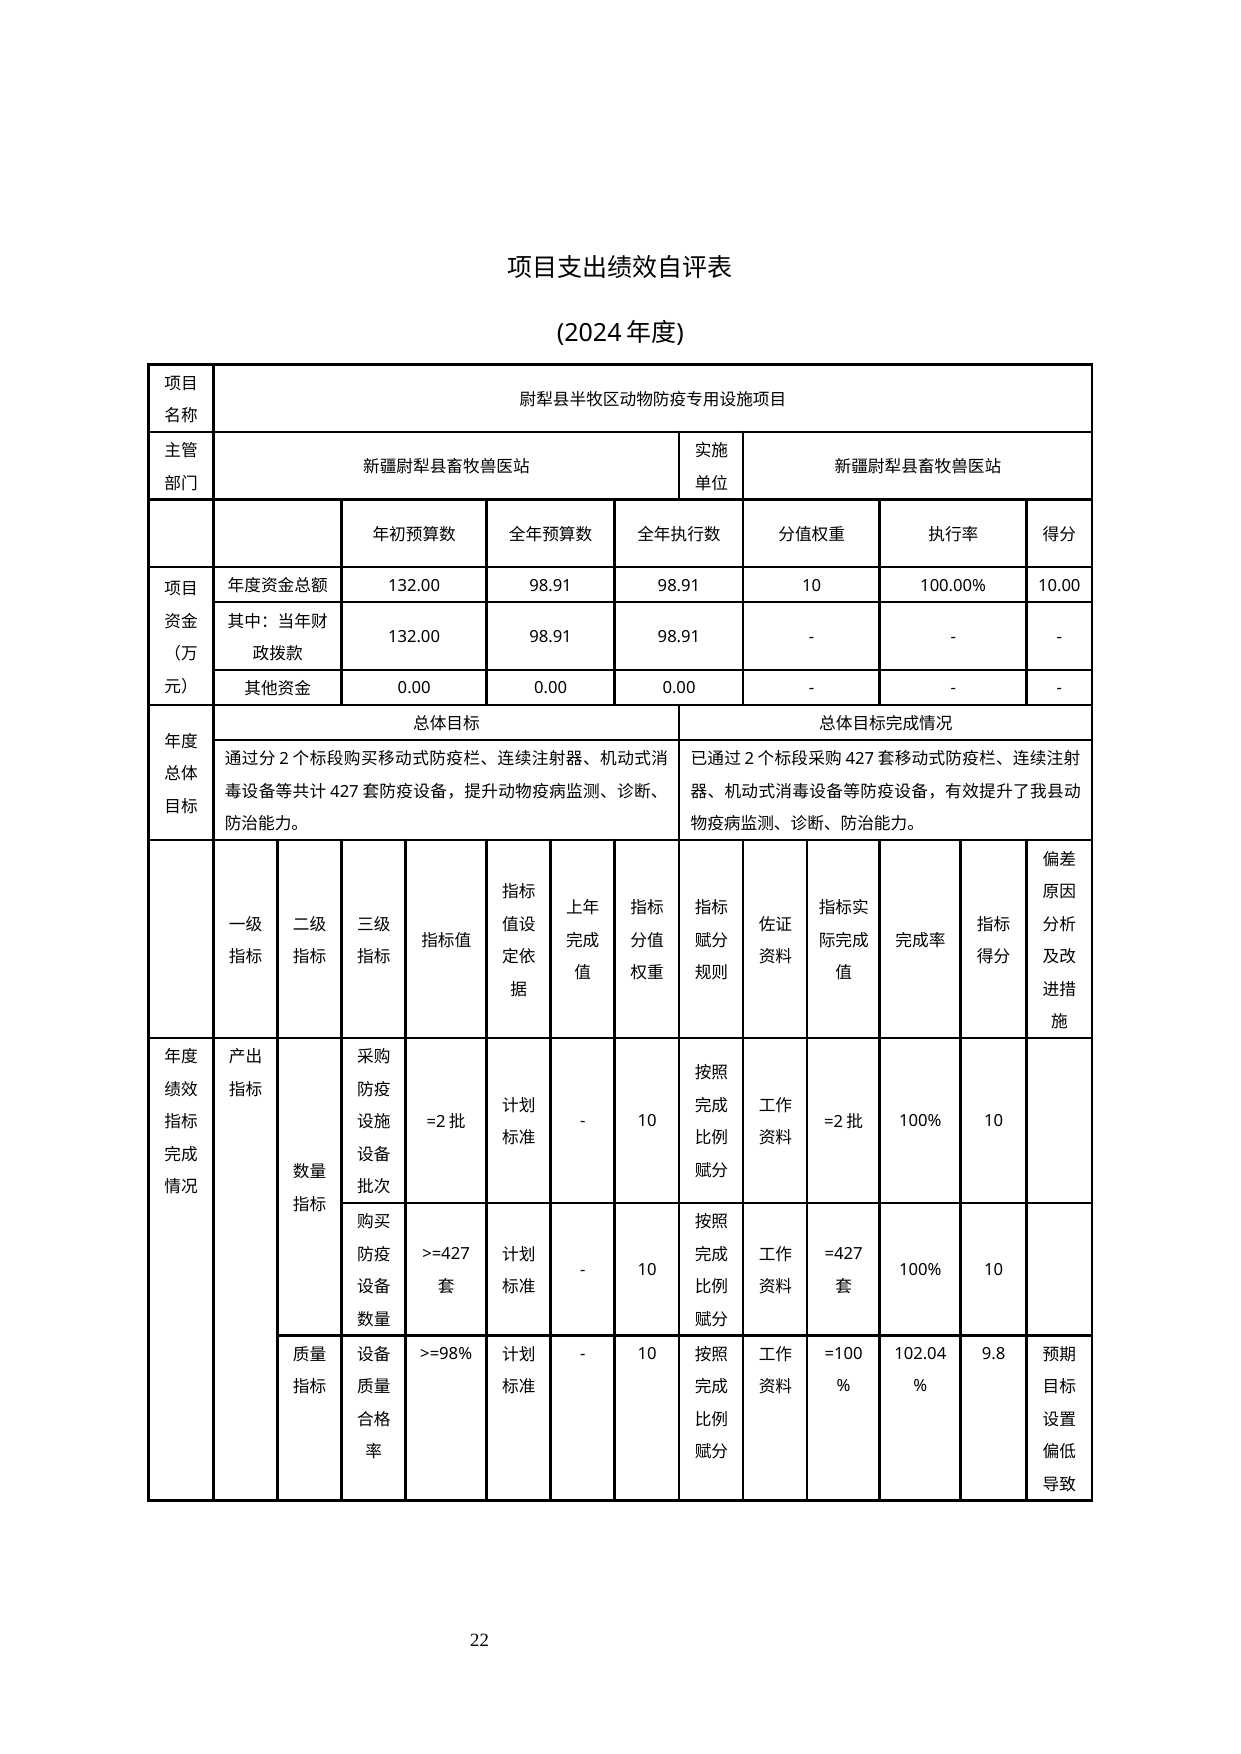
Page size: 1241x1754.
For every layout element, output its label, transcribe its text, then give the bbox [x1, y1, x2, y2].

table_cell - [1028, 671, 1091, 703]
table_cell 9.8 [962, 1337, 1025, 1499]
table_cell 10.00 [1028, 568, 1091, 601]
table_cell - [881, 603, 1025, 668]
table_cell 按照完成比例赋分 [680, 1039, 742, 1201]
table_cell 指标赋分规则 [680, 841, 742, 1036]
table_cell 佐证资料 [744, 841, 806, 1036]
table_cell 指标得分 [962, 841, 1025, 1036]
table_cell 采购防疫设施设备批次 [343, 1039, 404, 1201]
table_cell 按照完成比例赋分 [680, 1337, 742, 1499]
table_cell 项目名称 [150, 366, 212, 431]
table_cell 10 [616, 1204, 678, 1334]
table_cell 三级指标 [343, 841, 404, 1036]
table_cell 10 [744, 568, 878, 601]
table_cell [150, 501, 212, 566]
table_cell =427套 [808, 1204, 878, 1334]
table_cell 指标值 [407, 841, 485, 1036]
table_cell 10 [962, 1204, 1025, 1334]
table_cell 一级指标 [215, 841, 276, 1036]
table_cell 工作资料 [744, 1204, 806, 1334]
table_cell 其中：当年财政拨款 [215, 603, 340, 668]
table_cell 产出指标 [215, 1039, 276, 1499]
table_cell 年初预算数 [343, 501, 485, 566]
table_cell 10 [962, 1039, 1025, 1201]
table_cell 已通过2个标段采购427套移动式防疫栏、连续注射器、机动式消毒设备等防疫设备，有效提升了我县动物疫病监测、诊断、防治能力。 [680, 741, 1091, 839]
table_cell 实施单位 [680, 433, 742, 498]
table_cell 102.04% [881, 1337, 959, 1499]
table_cell 预期目标设置偏低导致偏差。 [1028, 1337, 1091, 1499]
table_cell 执行率 [881, 501, 1025, 566]
table_cell 质量指标 [279, 1337, 340, 1499]
table_cell 年度资金总额 [215, 568, 340, 601]
table_cell 尉犁县半牧区动物防疫专用设施项目 [215, 366, 1091, 431]
table_cell - [552, 1204, 613, 1334]
table_cell 132.00 [343, 603, 485, 668]
table_cell 全年预算数 [488, 501, 613, 566]
table_cell 98.91 [488, 568, 613, 601]
table_cell 分值权重 [744, 501, 878, 566]
table_cell 主管部门 [150, 433, 212, 498]
table_cell [1028, 1204, 1091, 1334]
table_cell 完成率 [881, 841, 959, 1036]
table_cell 计划标准 [488, 1337, 549, 1499]
table_cell 工作资料 [744, 1039, 806, 1201]
table_cell 指标实际完成值 [808, 841, 878, 1036]
table_cell 二级指标 [279, 841, 340, 1036]
table_cell 0.00 [616, 671, 742, 703]
table_cell =100% [808, 1337, 878, 1499]
table_cell 指标值设定依据 [488, 841, 549, 1036]
table_cell - [744, 671, 878, 703]
table_cell - [1028, 603, 1091, 668]
table_cell 年度绩效指标完成情况 [150, 1039, 212, 1499]
table_cell 年度总体目标 [150, 706, 212, 839]
table_cell 其他资金 [215, 671, 340, 703]
table_cell 新疆尉犁县畜牧兽医站 [744, 433, 1091, 498]
table_cell 购买防疫设备数量 [343, 1204, 404, 1334]
table_header 项目支出绩效自评表 [148, 233, 1092, 298]
table_cell - [552, 1337, 613, 1499]
table_cell 10 [616, 1039, 678, 1201]
table_cell 得分 [1028, 501, 1091, 566]
table_cell 偏差原因分析及改进措施 [1028, 841, 1091, 1036]
table_cell [215, 501, 340, 566]
table_cell 项目资金 （万元） [150, 568, 212, 703]
table_cell - [552, 1039, 613, 1201]
table_cell - [744, 603, 878, 668]
table_cell 全年执行数 [616, 501, 742, 566]
table_cell 新疆尉犁县畜牧兽医站 [215, 433, 678, 498]
table_cell 98.91 [616, 603, 742, 668]
table_cell 设备质量合格率 [343, 1337, 404, 1499]
table_cell 0.00 [488, 671, 613, 703]
table_cell - [881, 671, 1025, 703]
table_cell 工作资料 [744, 1337, 806, 1499]
table_cell 上年完成值 [552, 841, 613, 1036]
table_cell 98.91 [488, 603, 613, 668]
table_cell 98.91 [616, 568, 742, 601]
table_cell 总体目标完成情况 [680, 706, 1091, 739]
table_cell =2批 [407, 1039, 485, 1201]
table_cell 通过分2个标段购买移动式防疫栏、连续注射器、机动式消毒设备等共计427套防疫设备，提升动物疫病监测、诊断、防治能力。 [215, 741, 678, 839]
table_cell (2024年度) [148, 298, 1092, 363]
table_cell [150, 841, 212, 1036]
table_cell 100% [881, 1204, 959, 1334]
table_cell 100.00% [881, 568, 1025, 601]
table_cell 100% [881, 1039, 959, 1201]
table_cell >=427套 [407, 1204, 485, 1334]
table_cell 计划标准 [488, 1039, 549, 1201]
table_cell 10 [616, 1337, 678, 1499]
table_cell 计划标准 [488, 1204, 549, 1334]
table_cell 132.00 [343, 568, 485, 601]
table_cell >=98% [407, 1337, 485, 1499]
table_cell 总体目标 [215, 706, 678, 739]
table_cell =2批 [808, 1039, 878, 1201]
table_cell [1028, 1039, 1091, 1201]
table_cell 指标分值权重 [616, 841, 678, 1036]
table_cell 按照完成比例赋分 [680, 1204, 742, 1334]
table_cell 数量指标 [279, 1039, 340, 1334]
table_cell 0.00 [343, 671, 485, 703]
